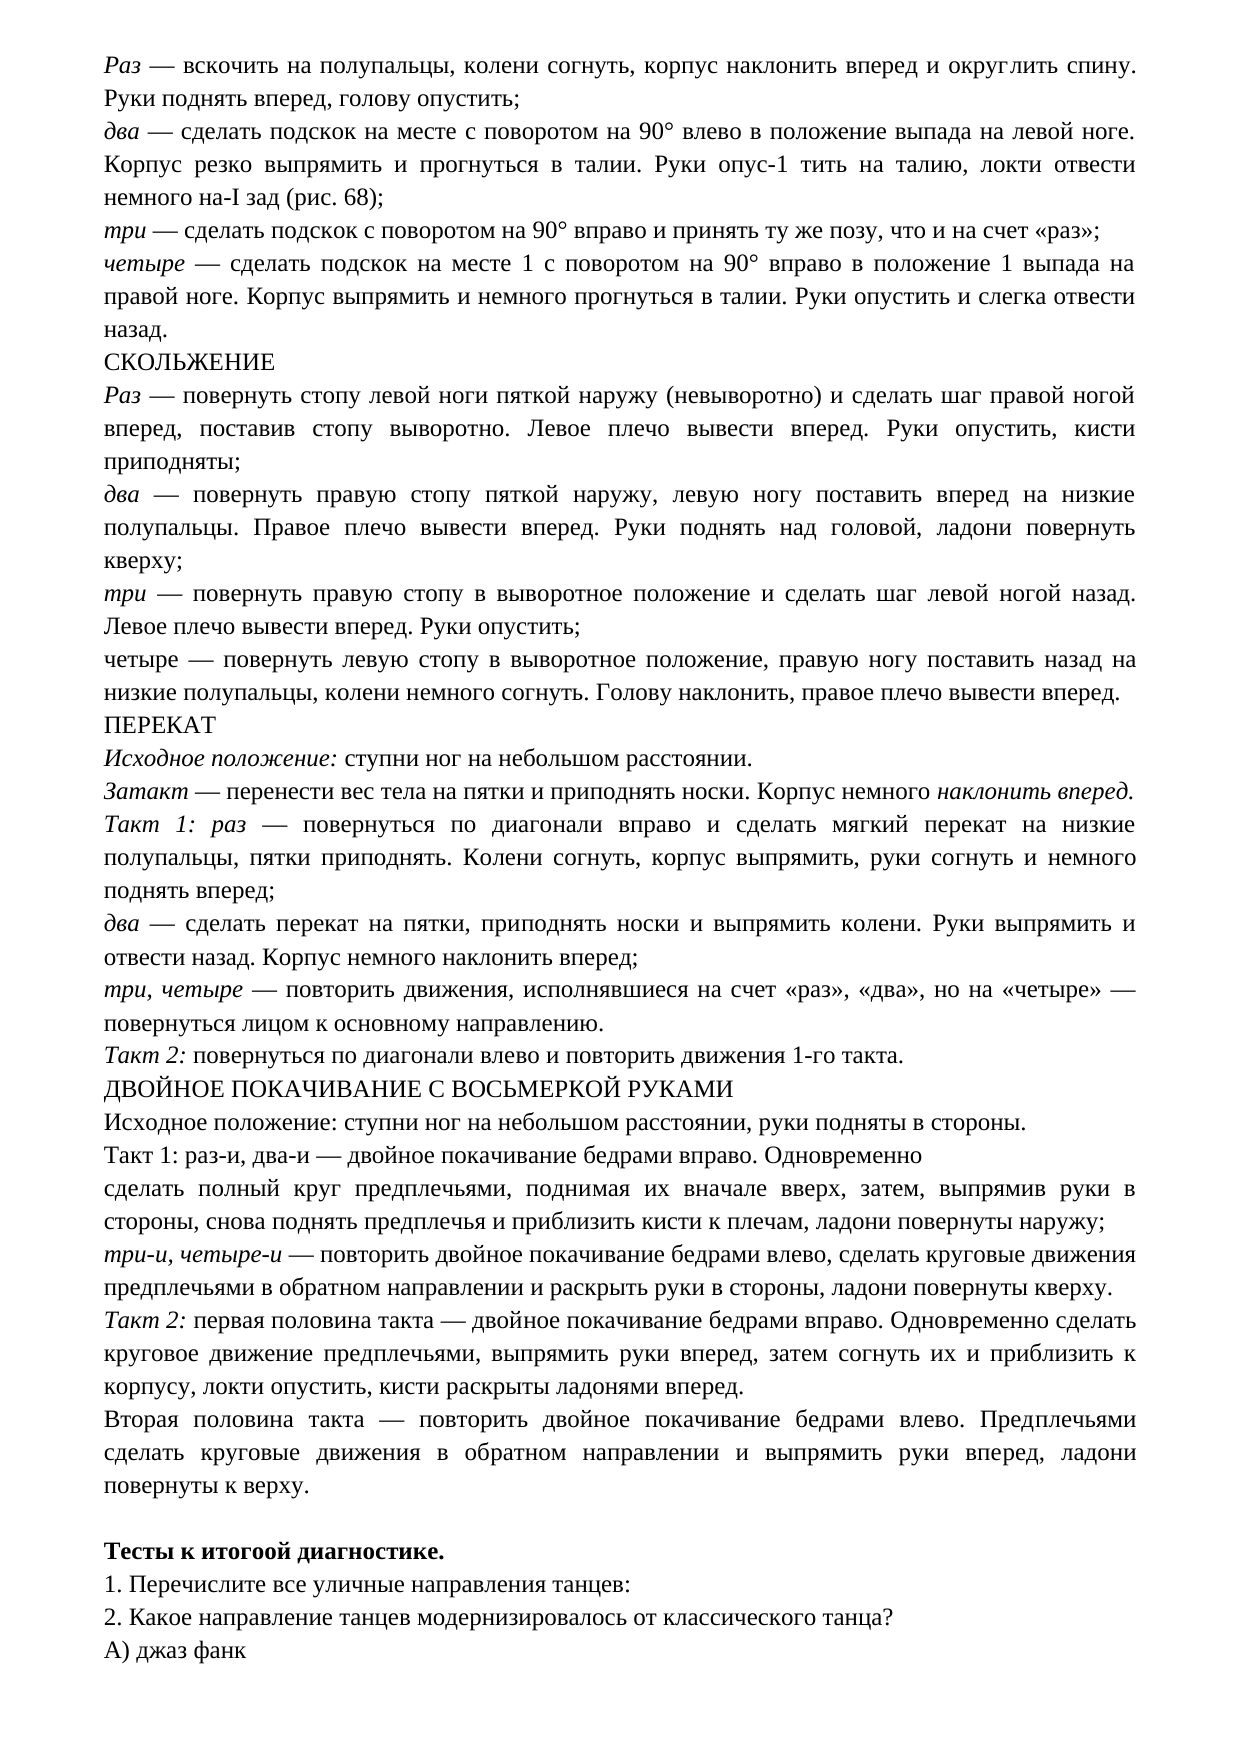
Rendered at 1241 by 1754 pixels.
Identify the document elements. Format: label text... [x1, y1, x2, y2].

text три, четыре — повторить движения, исполнявшиеся на счет «раз», «два», но на «четыре» — повернуться лицом к основному направлению. [103, 974, 1137, 1036]
text Раз — повернуть стопу левой ноги пяткой наружу (невыворотно) и сделать шаг правой ногой вперед, поставив стопу выворотно. Левое плечо вывести вперед. Руки опустить, кисти приподняты; [103, 380, 1137, 475]
text А) джаз фанк [103, 1635, 1137, 1664]
text четыре — повернуть левую стопу в выворотное положение, правую ногу поставить назад на низкие полупальцы, колени немного согнуть. Голову наклонить, правое плечо вывести вперед. [103, 644, 1137, 706]
text 2. Какое направление танцев модернизировалось от классического танца? [103, 1602, 1137, 1631]
text ПЕРЕКАТ [103, 710, 1137, 739]
text Такт 1: раз — повернуться по диагонали вправо и сделать мягкий перекат на низкие полупальцы, пятки приподнять. Колени согнуть, корпус выпрямить, руки согнуть и немного поднять вперед; [103, 809, 1137, 904]
text Затакт — перенести вес тела на пятки и приподнять носки. Корпус немного наклонить вперед. [103, 776, 1137, 805]
text Исходное положение: ступни ног на небольшом расстоянии, руки подняты в стороны. [103, 1107, 1137, 1135]
text сделать полный круг предплечьями, поднимая их вначале вверх, затем, выпрямив руки в стороны, снова поднять предплечья и приблизить кисти к плечам, ладони повернуты наружу; [103, 1173, 1137, 1234]
text Такт 2: повернуться по диагонали влево и повторить движения 1-го такта. [103, 1041, 1137, 1069]
text два — повернуть правую стопу пяткой наружу, левую ногу поставить вперед на низкие полупальцы. Правое плечо вывести вперед. Руки поднять над головой, ладони повернуть кверху; [103, 479, 1137, 574]
text Вторая половина такта — повторить двойное покачивание бедрами влево. Предплечьями сделать круговые движения в обратном направлении и выпрямить руки вперед, ладони повернуты к верху. [103, 1404, 1137, 1499]
text два — сделать подскок на месте с поворотом на 90° влево в положение выпада на левой ноге. Корпус резко выпрямить и прогнуться в талии. Руки опус-1 тить на талию, локти отвести немного на-I зад (рис. 68); [103, 116, 1137, 211]
text 1. Перечислите все уличные направления танцев: [103, 1569, 1137, 1598]
text Исходное положение: ступни ног на небольшом расстоянии. [103, 743, 1137, 772]
text четыре — сделать подскок на месте 1 с поворотом на 90° вправо в положение 1 выпада на правой ноге. Корпус выпрямить и немного прогнуться в талии. Руки опустить и слегка отвести назад. [103, 248, 1137, 343]
text ДВОЙНОЕ ПОКАЧИВАНИЕ С ВОСЬМЕРКОЙ РУКАМИ [103, 1074, 1137, 1102]
text Такт 2: первая половина такта — двойное покачивание бедрами вправо. Одновременно сделать круговое движение предплечьями, выпрямить руки вперед, затем согнуть их и приблизить к корпусу, локти опустить, кисти раскрыты ладонями вперед. [103, 1305, 1137, 1399]
text два — сделать перекат на пятки, приподнять носки и выпрямить колени. Руки выпрямить и отвести назад. Корпус немного наклонить вперед; [103, 908, 1137, 970]
text Такт 1: раз-и, два-и — двойное покачивание бедрами вправо. Одновременно [103, 1140, 1137, 1168]
text три — повернуть правую стопу в выворотное положение и сделать шаг левой ногой назад. Левое плечо вывести вперед. Руки опустить; [103, 578, 1137, 640]
text три — сделать подскок с поворотом на 90° вправо и принять ту же позу, что и на счет «раз»; [103, 215, 1137, 244]
text Тесты к итогоой диагностике. [103, 1536, 1137, 1565]
text Раз — вскочить на полупальцы, колени согнуть, корпус наклонить вперед и округлить спину. Руки поднять вперед, голову опустить; [103, 50, 1137, 112]
text СКОЛЬЖЕНИЕ [103, 347, 1137, 376]
text три-и, четыре-и — повторить двойное покачивание бедрами влево, сделать круговые движения предплечьями в обратном направлении и раскрыть руки в стороны, ладони повернуты кверху. [103, 1239, 1137, 1301]
